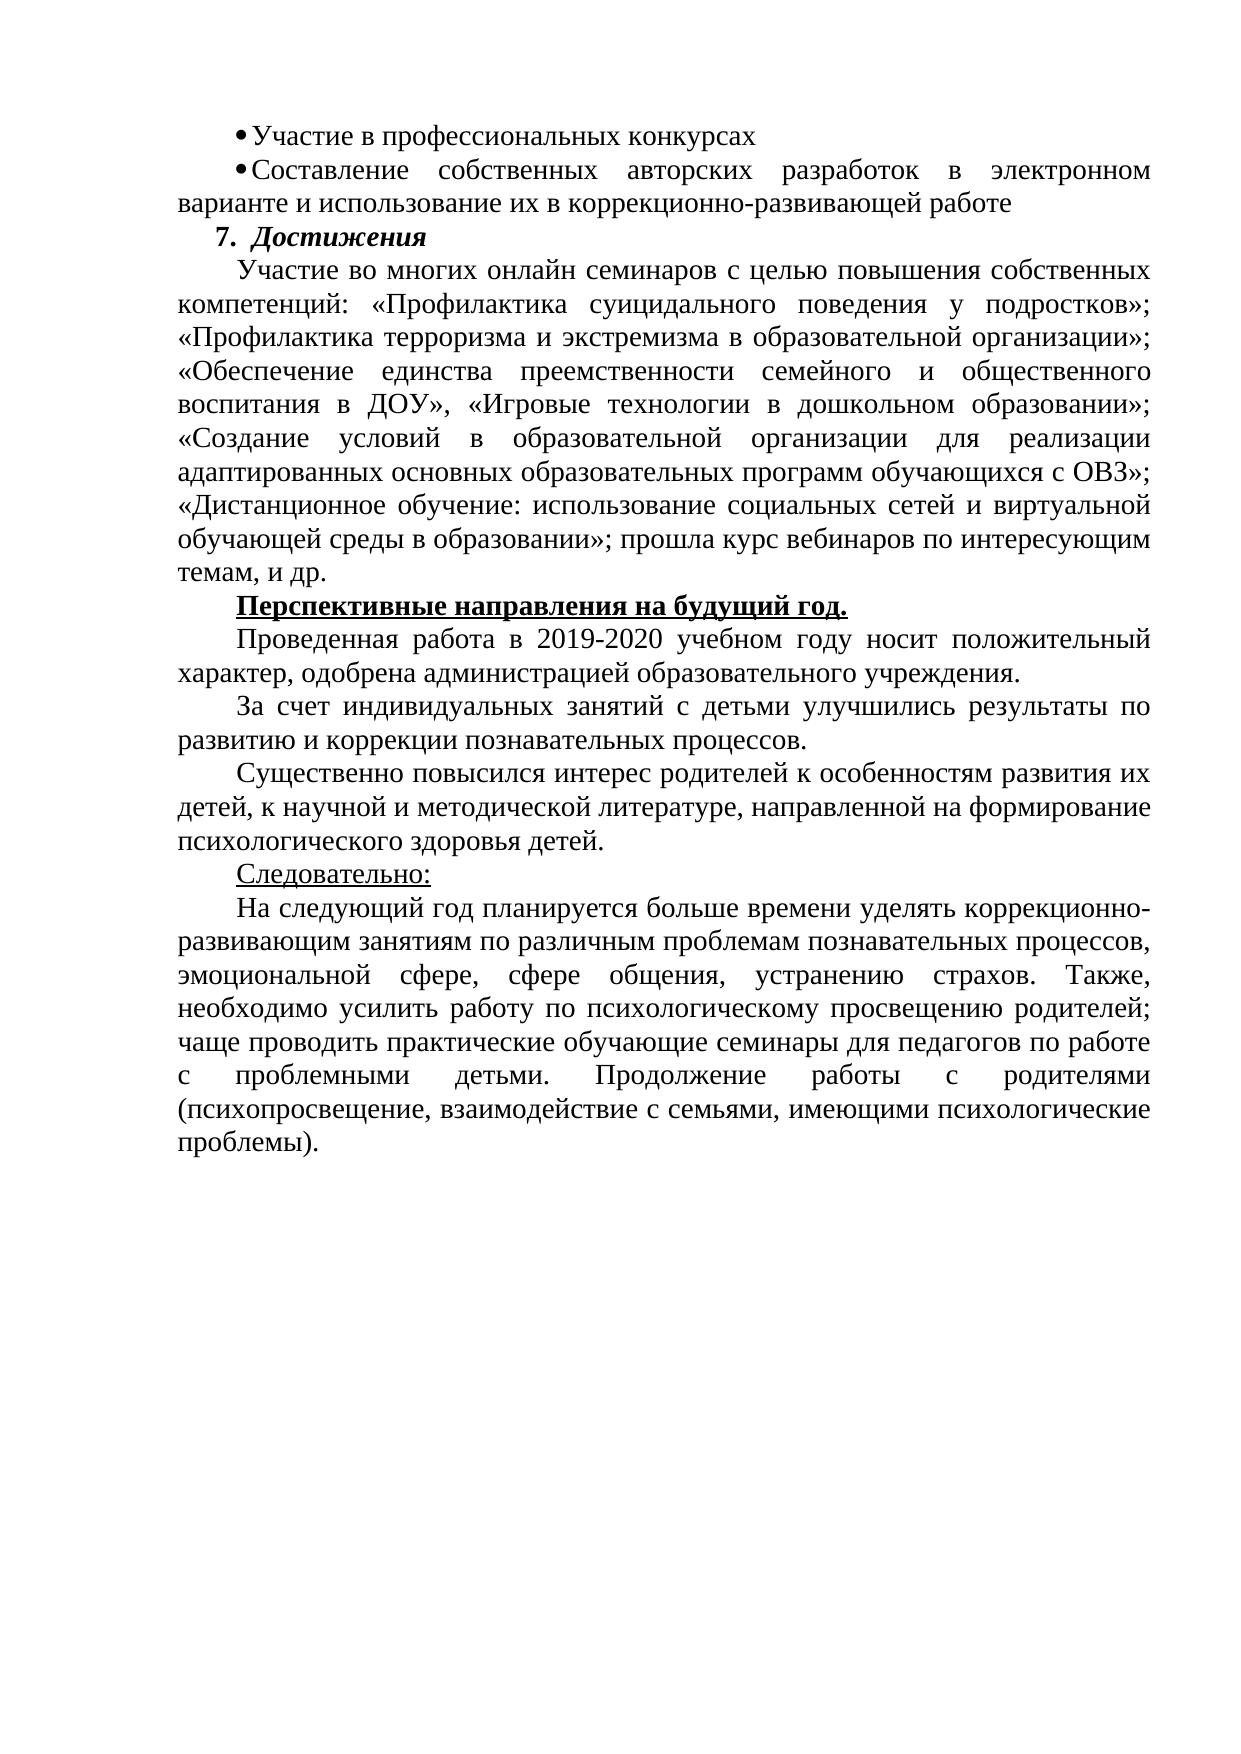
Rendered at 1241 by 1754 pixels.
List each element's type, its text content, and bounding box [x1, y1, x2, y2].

text Участие во многих онлайн семинаров с целью повышения собственных компетенций: «Профилактика суицидального поведения у подростков»; «Профилактика терроризма и экстремизма в образовательной организации»; «Обеспечение единства преемственности семейного и общественного воспитания в ДОУ», «Игровые технологии в дошкольном образовании»; «Создание условий в образовательной организации для реализации адаптированных основных образовательных программ обучающихся с ОВЗ»; «Дистанционное обучение: использование социальных сетей и виртуальной обучающей среды в образовании»; прошла курс вебинаров по интересующим темам, и др. [177, 252, 1152, 588]
text На следующий год планируется больше времени уделять коррекционно-развивающим занятиям по различным проблемам познавательных процессов, эмоциональной сфере, сфере общения, устранению страхов. Также, необходимо усилить работу по психологическому просвещению родителей; чаще проводить практические обучающие семинары для педагогов по работе с проблемными детьми. Продолжение работы с родителями (психопросвещение, взаимодействие с семьями, имеющими психологические проблемы). [177, 890, 1152, 1158]
text Проведенная работа в 2019-2020 учебном году носит положительный характер, одобрена администрацией образовательного учреждения. [177, 621, 1152, 688]
text За счет индивидуальных занятий с детьми улучшились результаты по развитию и коррекции познавательных процессов. [177, 688, 1152, 756]
list Достижения [215, 219, 1152, 252]
text Существенно повысился интерес родителей к особенностям развития их детей, к научной и методической литературе, направленной на формирование психологического здоровья детей. [177, 756, 1152, 856]
list Составление собственных авторских разработок в электронном варианте и использование их в коррекционно-развивающей работе [177, 152, 1152, 219]
text Следовательно: [177, 856, 1152, 890]
text Перспективные направления на будущий год. [177, 588, 1152, 621]
list Участие в профессиональных конкурсах [177, 118, 1152, 152]
